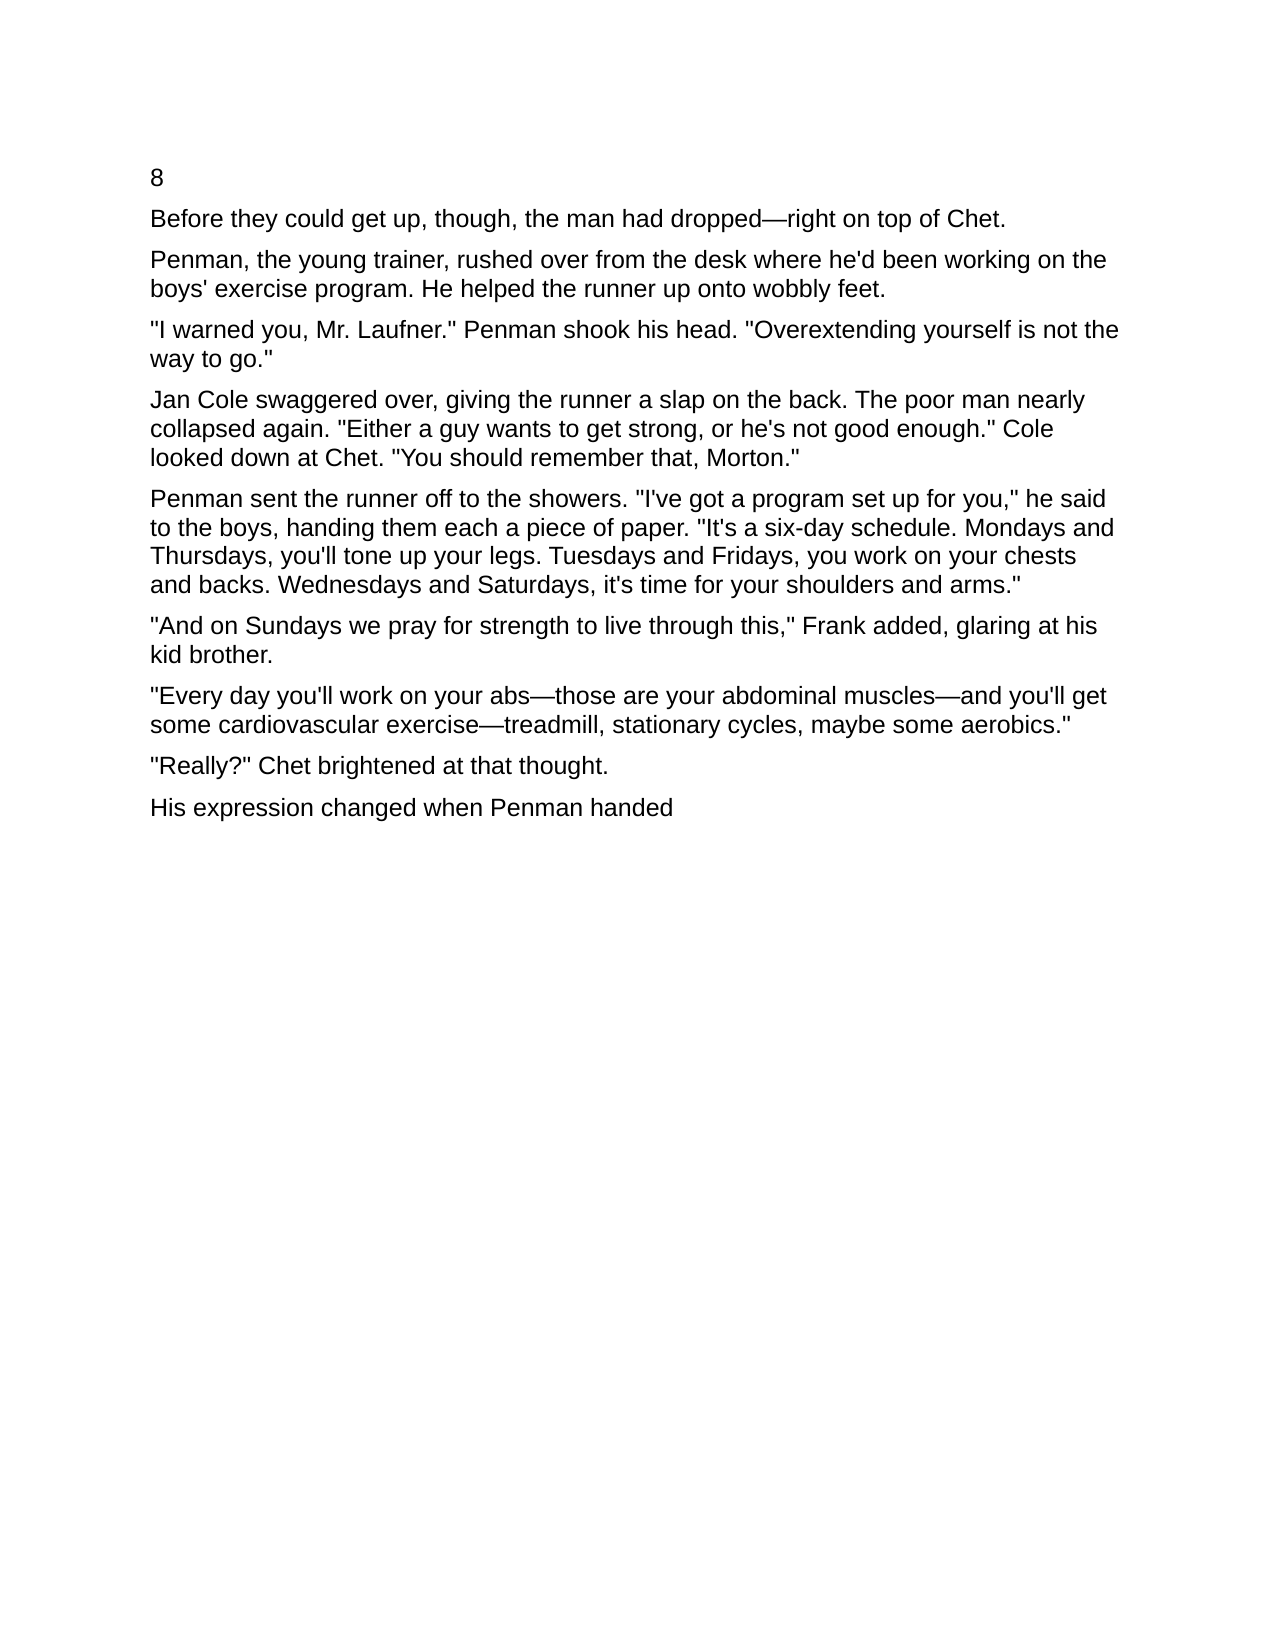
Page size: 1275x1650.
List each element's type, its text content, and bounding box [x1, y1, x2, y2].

text Jan Cole swaggered over, giving the runner a slap on the back. The poor man nearly collapsed again. "Either a guy wants to get strong, or he's not good enough." Cole looked down at Chet. "You should remember that, Morton." [150, 385, 1125, 471]
text "Really?" Chet brightened at that thought. [150, 751, 1125, 780]
text "I warned you, Mr. Laufner." Penman shook his head. "Overextending yourself is not the way to go." [150, 315, 1125, 372]
text "And on Sundays we pray for strength to live through this," Frank added, glaring at his kid brother. [150, 611, 1125, 669]
text 8 [150, 162, 1125, 191]
text Before they could get up, though, the man had dropped—right on top of Chet. [150, 204, 1125, 232]
text "Every day you'll work on your abs—those are your abdominal muscles—and you'll get some cardiovascular exercise—treadmill, stationary cycles, maybe some aerobics." [150, 681, 1125, 739]
text Penman sent the runner off to the showers. "I've got a program set up for you," he said to the boys, handing them each a piece of paper. "It's a six-day schedule. Mondays and Thursdays, you'll tone up your legs. Tuesdays and Fridays, you work on your chests and backs. Wednesdays and Saturdays, it's time for your shoulders and arms." [150, 484, 1125, 599]
text Penman, the young trainer, rushed over from the desk where he'd been working on the boys' exercise program. He helped the runner up onto wobbly feet. [150, 245, 1125, 302]
text His expression changed when Penman handed [150, 792, 1125, 821]
